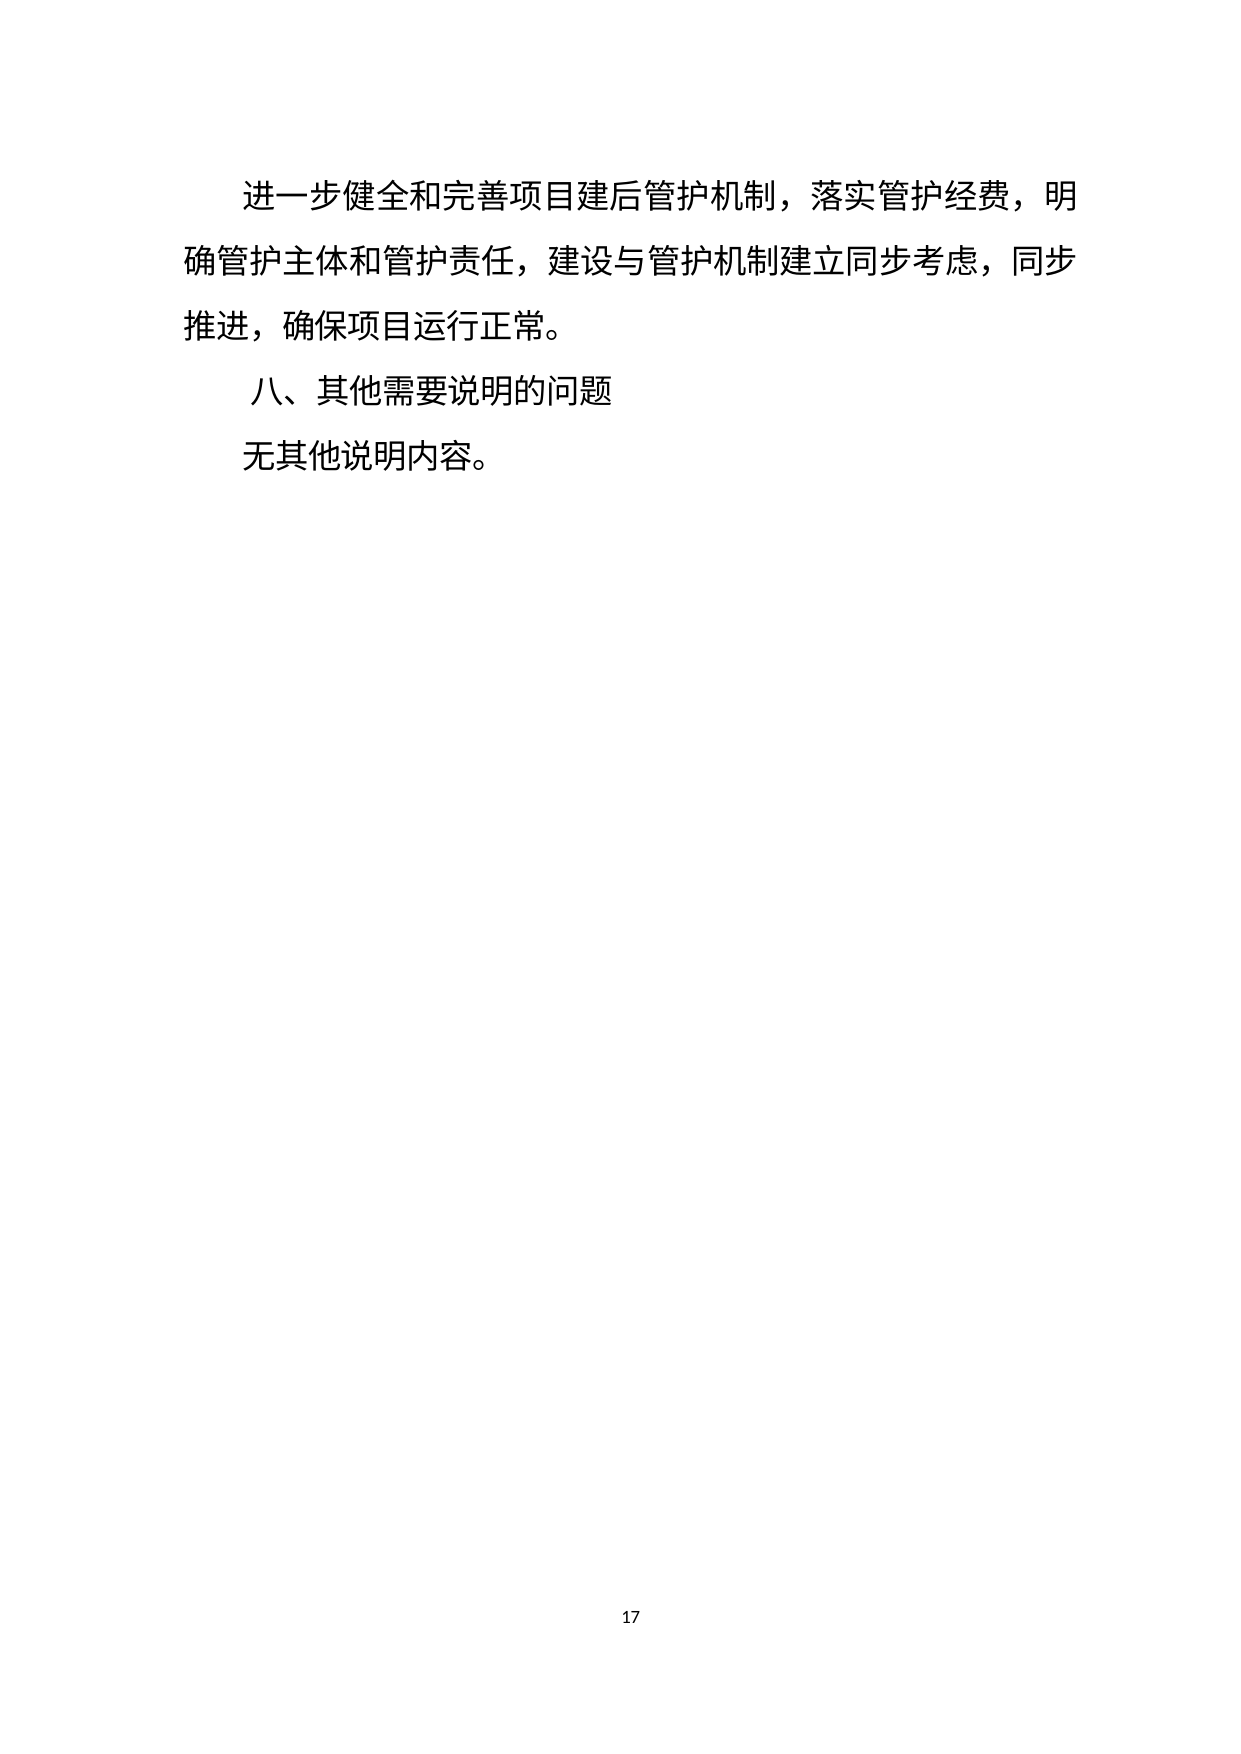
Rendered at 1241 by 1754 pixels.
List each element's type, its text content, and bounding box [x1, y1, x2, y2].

text 进一步健全和完善项目建后管护机制，落实管护经费，明确管护主体和管护责任，建设与管护机制建立同步考虑，同步推进，确保项目运行正常。 [183, 162, 1078, 357]
text 八、其他需要说明的问题 [183, 357, 1078, 422]
text 无其他说明内容。 [183, 422, 1078, 487]
